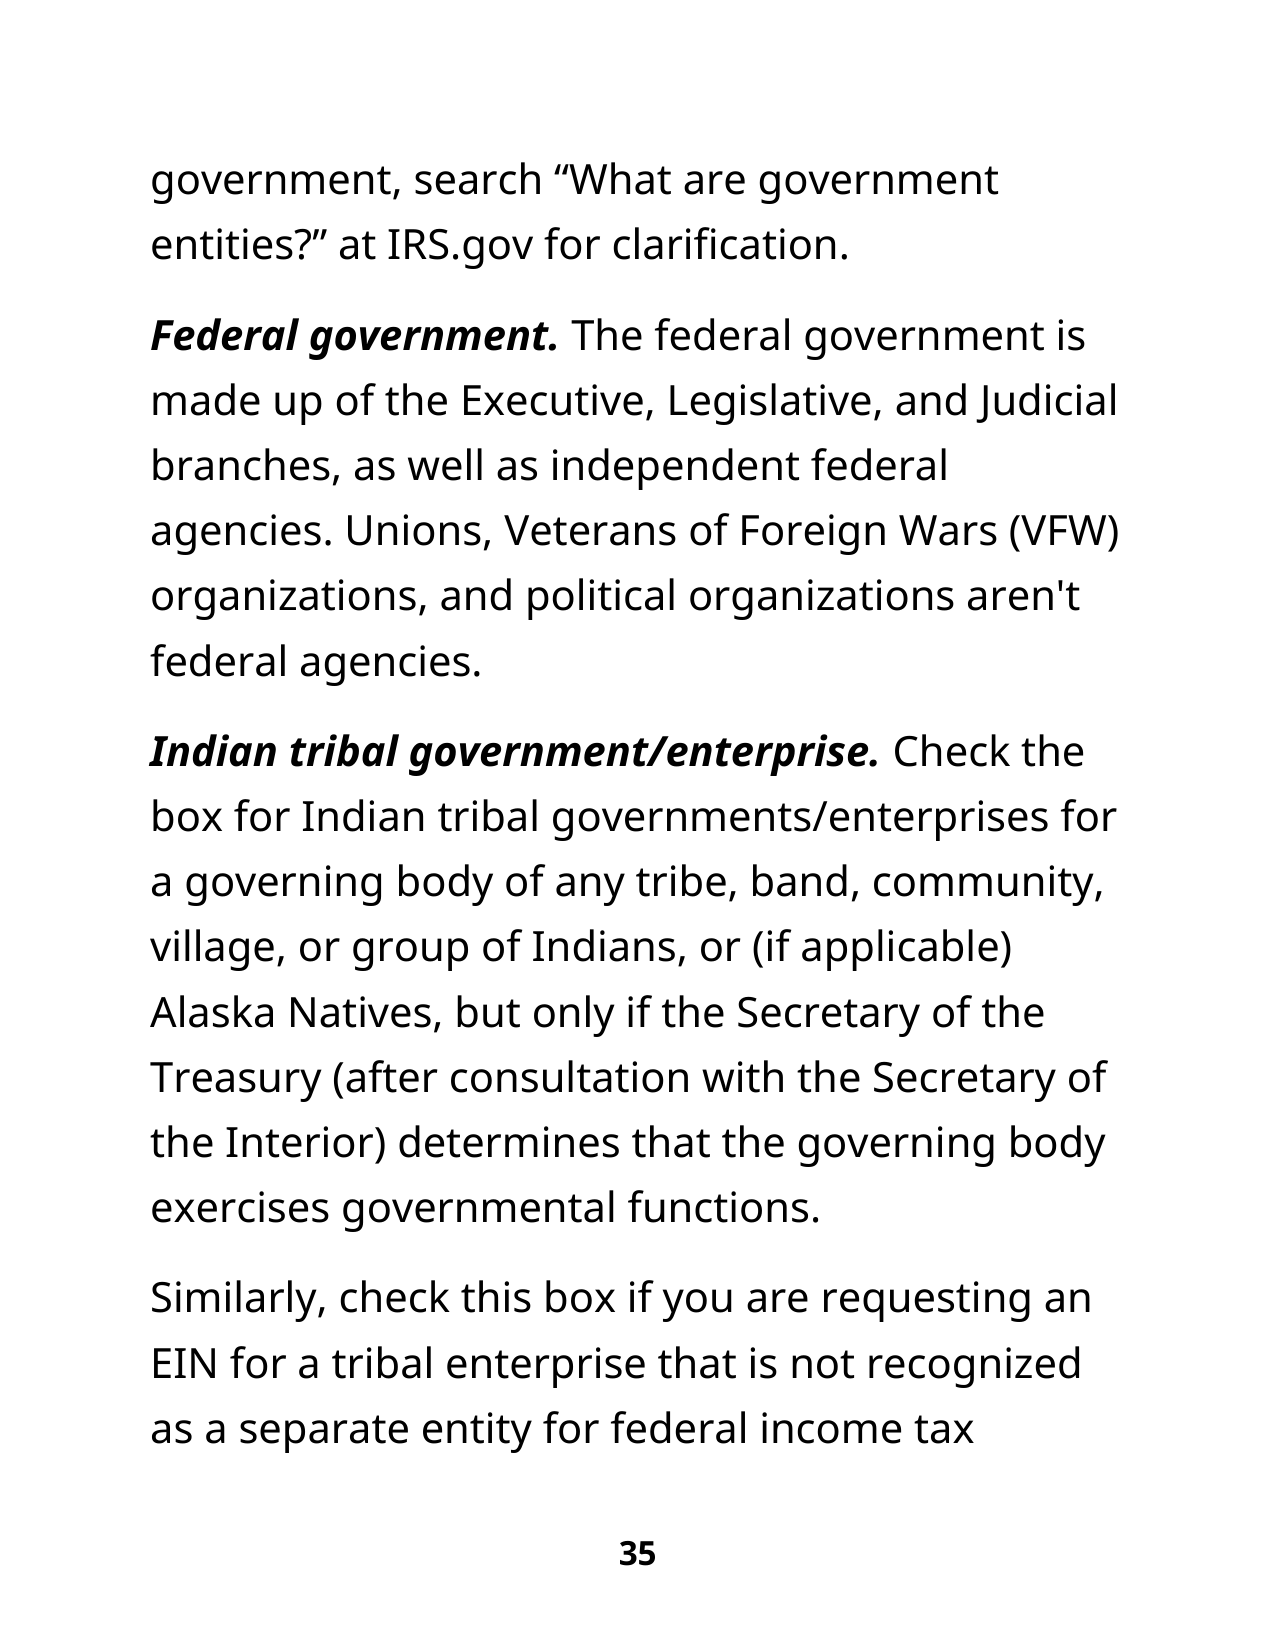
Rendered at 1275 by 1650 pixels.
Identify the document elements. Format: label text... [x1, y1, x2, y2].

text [150, 1268, 1125, 1456]
text Federal government. The federal government is made up of the Executive, Legislative, and Judicial branches, as well as independent federal agencies. Unions, Veterans of Foreign Wars (VFW) organizations, and political organizations aren't federal agencies. [150, 305, 1125, 688]
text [150, 150, 1125, 272]
text Indian tribal government/enterprise. Check the box for Indian tribal governments/enterprises for a governing body of any tribe, band, community, village, or group of Indians, or (if applicable) Alaska Natives, but only if the Secretary of the Treasury (after consultation with the Secretary of the Interior) determines that the governing body exercises governmental functions. [150, 722, 1125, 1235]
